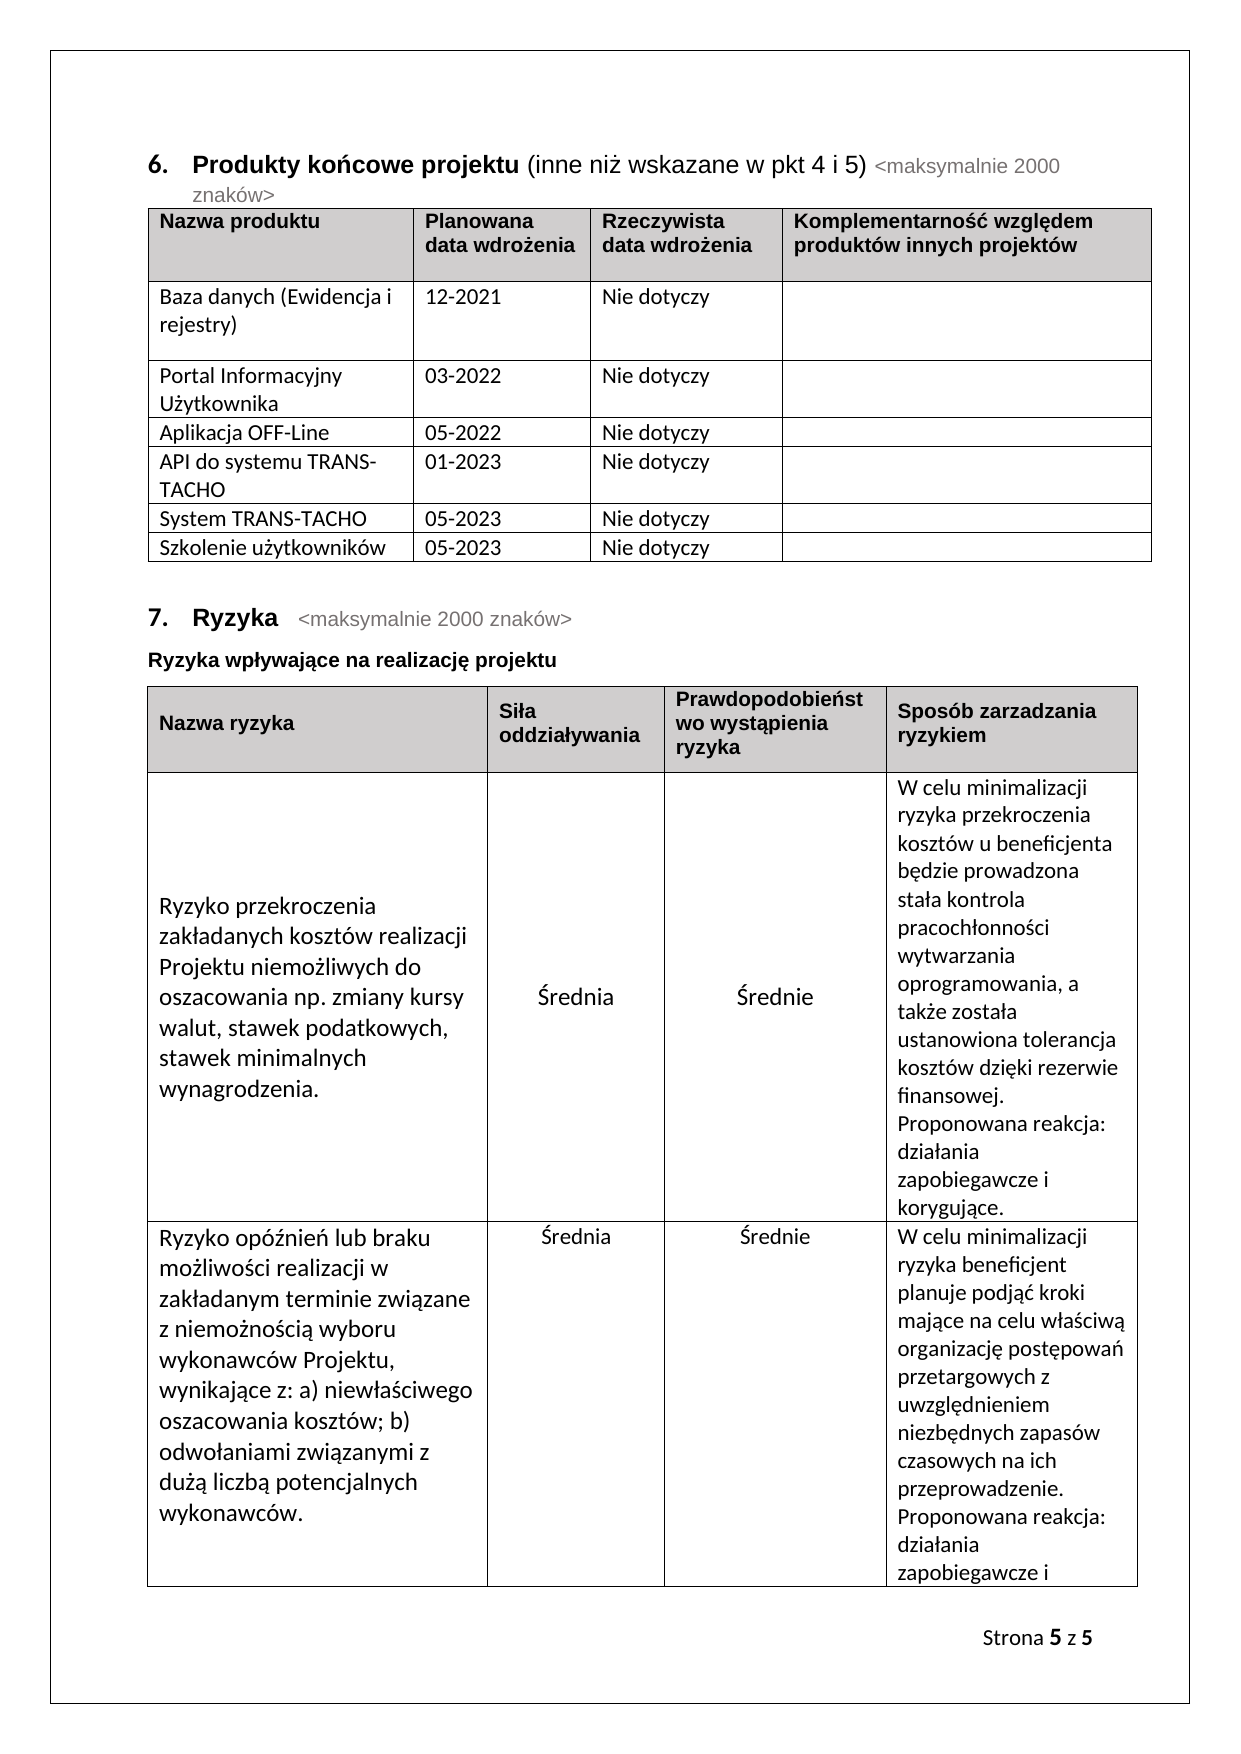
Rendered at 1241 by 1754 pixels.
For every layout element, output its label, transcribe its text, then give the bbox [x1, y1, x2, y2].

table_cell [783, 504, 1151, 532]
table_header Komplementarność względem produktów innych projektów [783, 209, 1151, 281]
table_cell API do systemu TRANS-TACHO [149, 447, 413, 503]
table_cell Średnia [488, 773, 664, 1221]
table_cell 01-2023 [414, 447, 590, 503]
table_header Siła oddziaływania [488, 687, 664, 772]
table_cell Nie dotyczy [591, 447, 782, 503]
table_header Rzeczywista data wdrożenia [591, 209, 782, 281]
table_header Nazwa produktu [149, 209, 413, 281]
table_cell [783, 282, 1151, 360]
table_header Sposób zarzadzania ryzykiem [887, 687, 1137, 772]
table_cell Aplikacja OFF-Line [149, 418, 413, 446]
text Ryzyka wpływające na realizację projektu [148, 648, 1093, 672]
subtitle Produkty końcowe projektu (inne niż wskazane w pkt 4 i 5) <maksymalnie 2000 znaków> [148, 147, 1093, 206]
list Ryzyka <maksymalnie 2000 znaków> [148, 600, 1093, 633]
table_cell Nie dotyczy [591, 282, 782, 360]
table_cell Portal Informacyjny Użytkownika [149, 361, 413, 417]
table_cell 05-2022 [414, 418, 590, 446]
table_cell 05-2023 [414, 533, 590, 561]
table_cell Średnie [665, 1222, 886, 1586]
table_cell 05-2023 [414, 504, 590, 532]
table_cell [783, 361, 1151, 417]
table_cell Ryzyko przekroczenia zakładanych kosztów realizacji Projektu niemożliwych do oszacowania np. zmiany kursy walut, stawek podatkowych, stawek minimalnych wynagrodzenia. [148, 773, 487, 1221]
table_cell 12-2021 [414, 282, 590, 360]
table_cell W celu minimalizacji ryzyka przekroczenia kosztów u beneficjenta będzie prowadzona stała kontrola pracochłonności wytwarzania oprogramowania, a także została ustanowiona tolerancja kosztów dzięki rezerwie finansowej. Proponowana reakcja: działania zapobiegawcze i korygujące. [887, 773, 1137, 1221]
table_cell Nie dotyczy [591, 418, 782, 446]
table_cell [148, 1222, 487, 1586]
table_header Planowana data wdrożenia [414, 209, 590, 281]
table_cell Baza danych (Ewidencja i rejestry) [149, 282, 413, 360]
table_cell Nie dotyczy [591, 533, 782, 561]
table_cell Średnia [488, 1222, 664, 1586]
table_cell Nie dotyczy [591, 504, 782, 532]
table_cell System TRANS-TACHO [149, 504, 413, 532]
table_cell [783, 533, 1151, 561]
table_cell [887, 1222, 1137, 1586]
table_cell [783, 447, 1151, 503]
table_header Nazwa ryzyka [148, 687, 487, 772]
table_cell Średnie [665, 773, 886, 1221]
table_cell Nie dotyczy [591, 361, 782, 417]
table_cell Szkolenie użytkowników [149, 533, 413, 561]
table_cell 03-2022 [414, 361, 590, 417]
table_header Prawdopodobieństwo wystąpienia ryzyka [665, 687, 886, 772]
table_cell [783, 418, 1151, 446]
